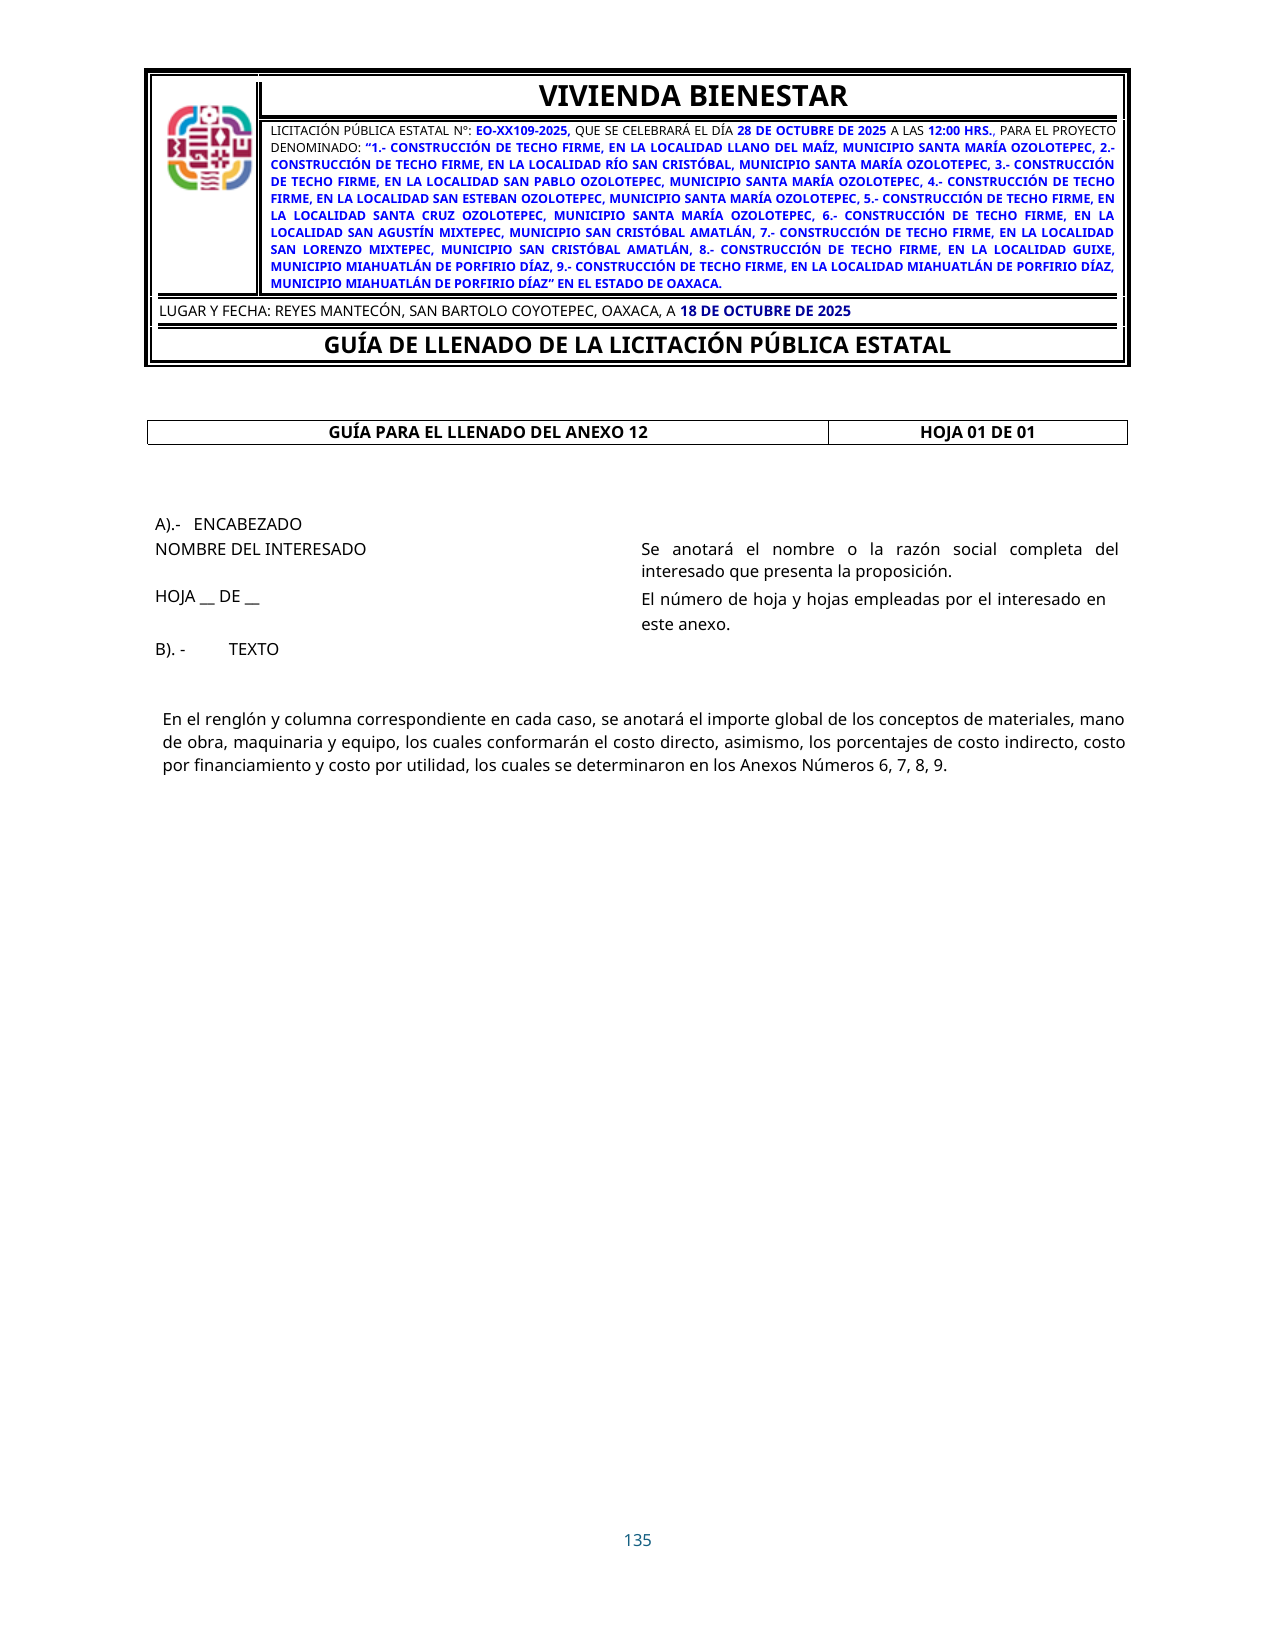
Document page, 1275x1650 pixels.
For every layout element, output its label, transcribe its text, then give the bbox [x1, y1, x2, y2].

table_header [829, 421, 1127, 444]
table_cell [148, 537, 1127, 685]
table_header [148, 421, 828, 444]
picture [258, 97, 263, 196]
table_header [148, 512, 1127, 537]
picture [156, 97, 256, 196]
text En el renglón y columna correspondiente en cada caso, se anotará el importe global de los conceptos de materiales, mano de obra, maquinaria y equipo, los cuales conformarán el costo directo, asimismo, los porcentajes de costo indirecto, costo por financiamiento y costo por utilidad, los cuales se determinaron en los Anexos Números 6, 7, 8, 9. [162, 708, 1127, 776]
